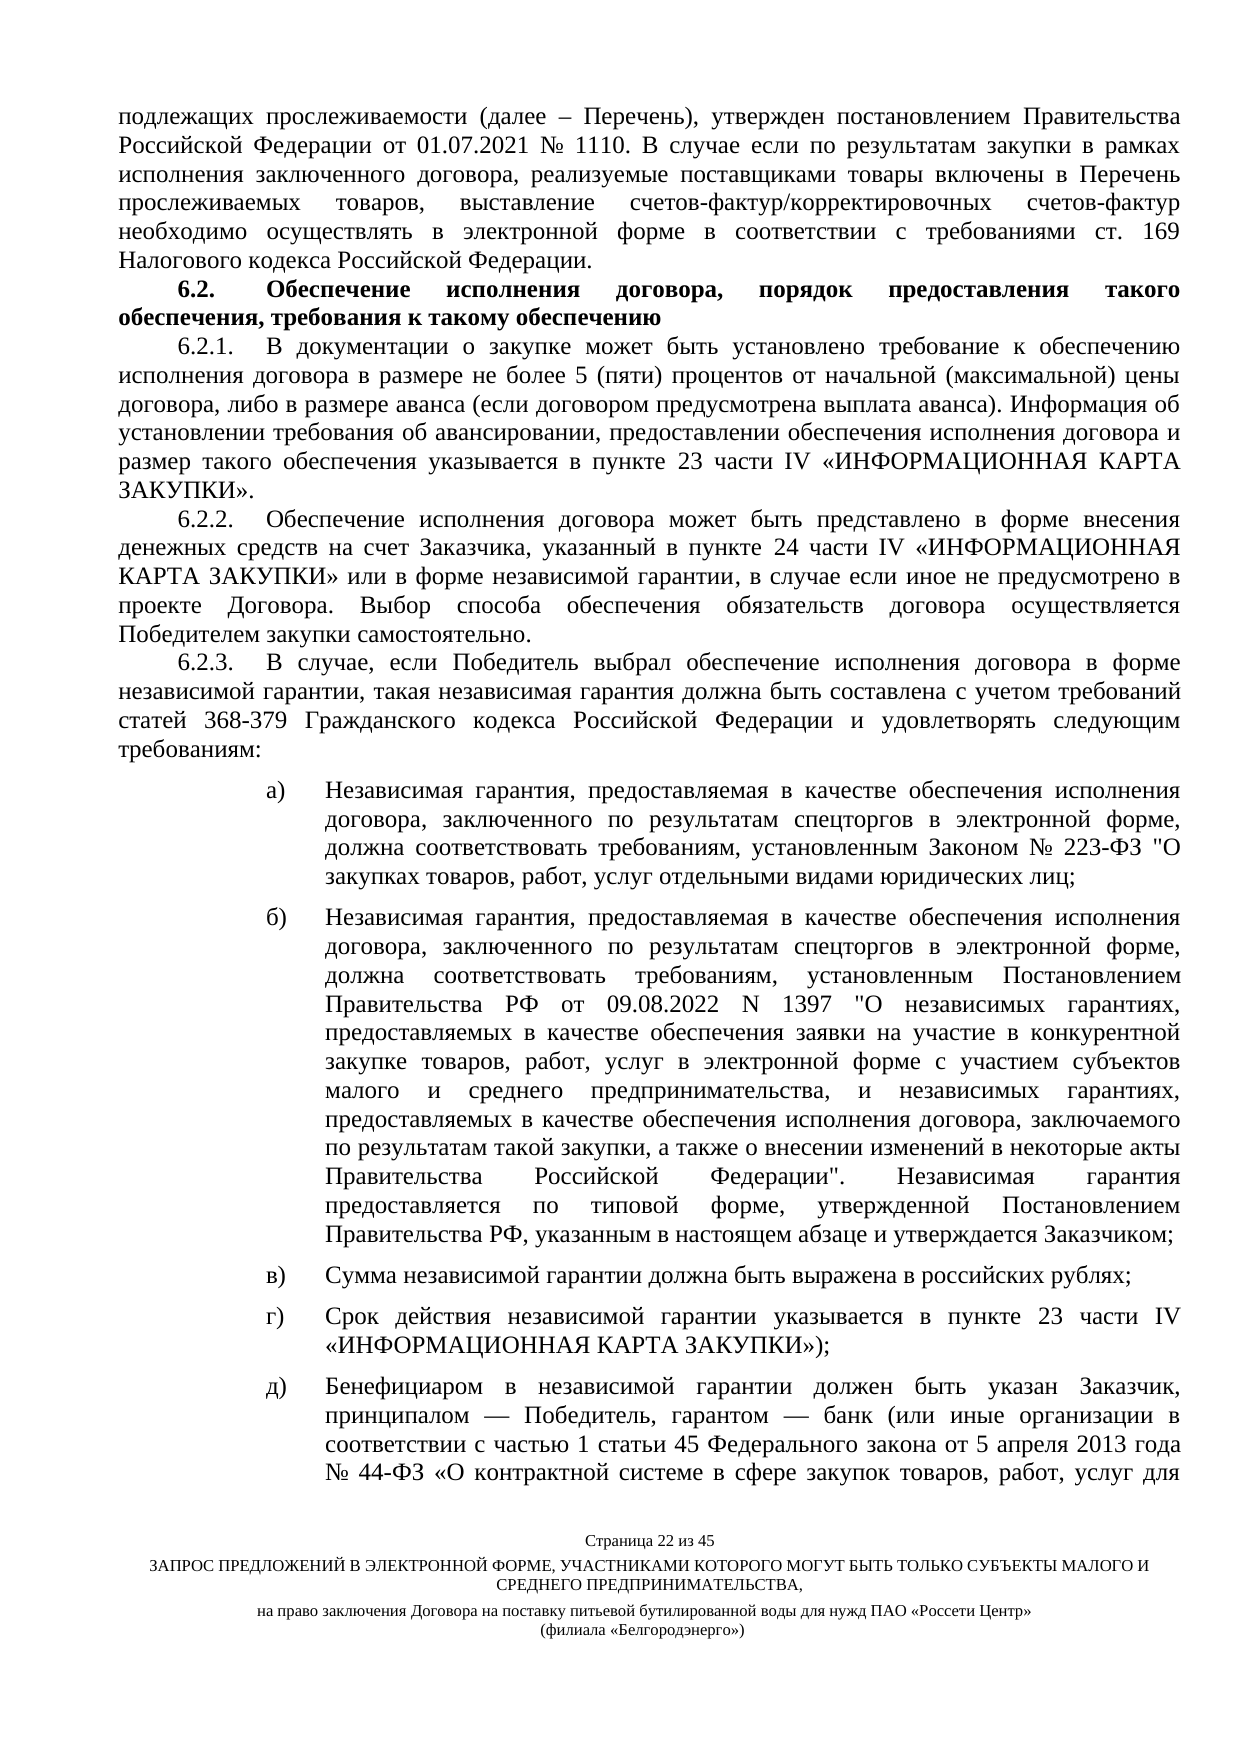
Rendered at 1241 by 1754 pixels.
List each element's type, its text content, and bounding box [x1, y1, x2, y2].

subtitle Обеспечение исполнения договора, порядок предоставления такого обеспечения, требования к такому обеспечению [118, 274, 1181, 331]
list Срок действия независимой гарантии указывается в пункте 23 части IV «ИНФОРМАЦИОННАЯ КАРТА ЗАКУПКИ»); [266, 1301, 1181, 1359]
subtitle В документации о закупке может быть установлено требование к обеспечению исполнения договора в размере не более 5 (пяти) процентов от начальной (максимальной) цены договора, либо в размере аванса (если договором предусмотрена выплата аванса). Информация об установлении требования об авансировании, предоставлении обеспечения исполнения договора и размер такого обеспечения указывается в пункте 23 части IV «ИНФОРМАЦИОННАЯ КАРТА ЗАКУПКИ». [118, 331, 1181, 504]
list Независимая гарантия, предоставляемая в качестве обеспечения исполнения договора, заключенного по результатам спецторгов в электронной форме, должна соответствовать требованиям, установленным Законом № 223-ФЗ "О закупках товаров, работ, услуг отдельными видами юридических лиц; [266, 775, 1181, 890]
list Независимая гарантия, предоставляемая в качестве обеспечения исполнения договора, заключенного по результатам спецторгов в электронной форме, должна соответствовать требованиям, установленным Постановлением Правительства РФ от 09.08.2022 N 1397 "О независимых гарантиях, предоставляемых в качестве обеспечения заявки на участие в конкурентной закупке товаров, работ, услуг в электронной форме с участием субъектов малого и среднего предпринимательства, и независимых гарантиях, предоставляемых в качестве обеспечения исполнения договора, заключаемого по результатам такой закупки, а также о внесении изменений в некоторые акты Правительства Российской Федерации". Независимая гарантия предоставляется по типовой форме, утвержденной Постановлением Правительства РФ, указанным в настоящем абзаце и утверждается Заказчиком; [266, 902, 1181, 1247]
list Сумма независимой гарантии должна быть выражена в российских рублях; [266, 1260, 1181, 1289]
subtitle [118, 101, 1181, 274]
subtitle В случае, если Победитель выбрал обеспечение исполнения договора в форме независимой гарантии, такая независимая гарантия должна быть составлена с учетом требований статей 368-379 Гражданского кодекса Российской Федерации и удовлетворять следующим требованиям: [118, 647, 1181, 762]
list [266, 1371, 1181, 1486]
subtitle Обеспечение исполнения договора может быть представлено в форме внесения денежных средств на счет Заказчика, указанный в пункте 24 части IV «ИНФОРМАЦИОННАЯ КАРТА ЗАКУПКИ» или в форме независимой гарантии, в случае если иное не предусмотрено в проекте Договора. Выбор способа обеспечения обязательств договора осуществляется Победителем закупки самостоятельно. [118, 504, 1181, 647]
